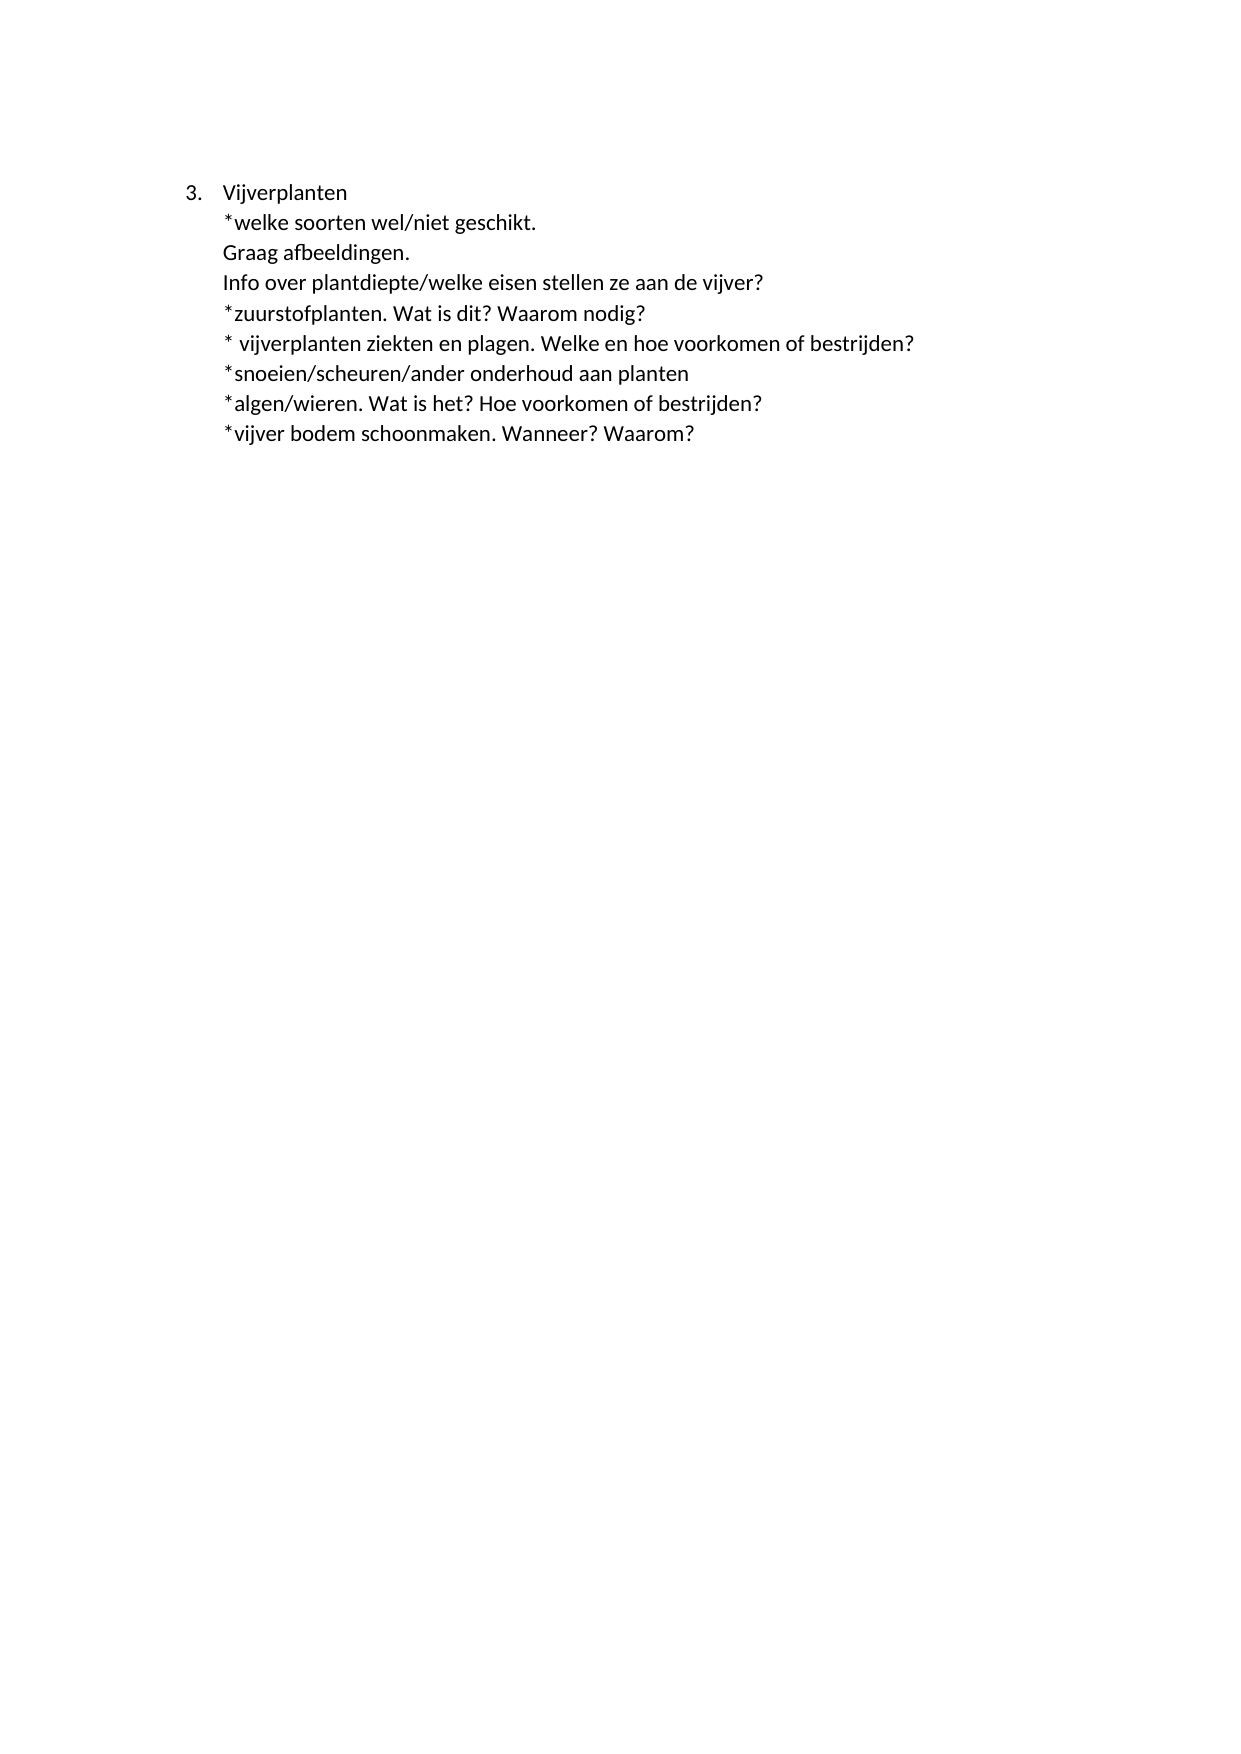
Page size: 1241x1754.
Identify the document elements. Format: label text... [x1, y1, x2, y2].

list Info over plantdiepte/welke eisen stellen ze aan de vijver? [223, 268, 1093, 296]
list *algen/wieren. Wat is het? Hoe voorkomen of bestrijden? [223, 389, 1093, 417]
list Graag afbeeldingen. [223, 238, 1093, 266]
list * vijverplanten ziekten en plagen. Welke en hoe voorkomen of bestrijden? [223, 329, 1093, 357]
list *vijver bodem schoonmaken. Wanneer? Waarom? [223, 419, 1093, 447]
list Vijverplanten [185, 178, 1093, 206]
list *welke soorten wel/niet geschikt. [223, 208, 1093, 236]
list *snoeien/scheuren/ander onderhoud aan planten [223, 359, 1093, 387]
list *zuurstofplanten. Wat is dit? Waarom nodig? [223, 299, 1093, 327]
